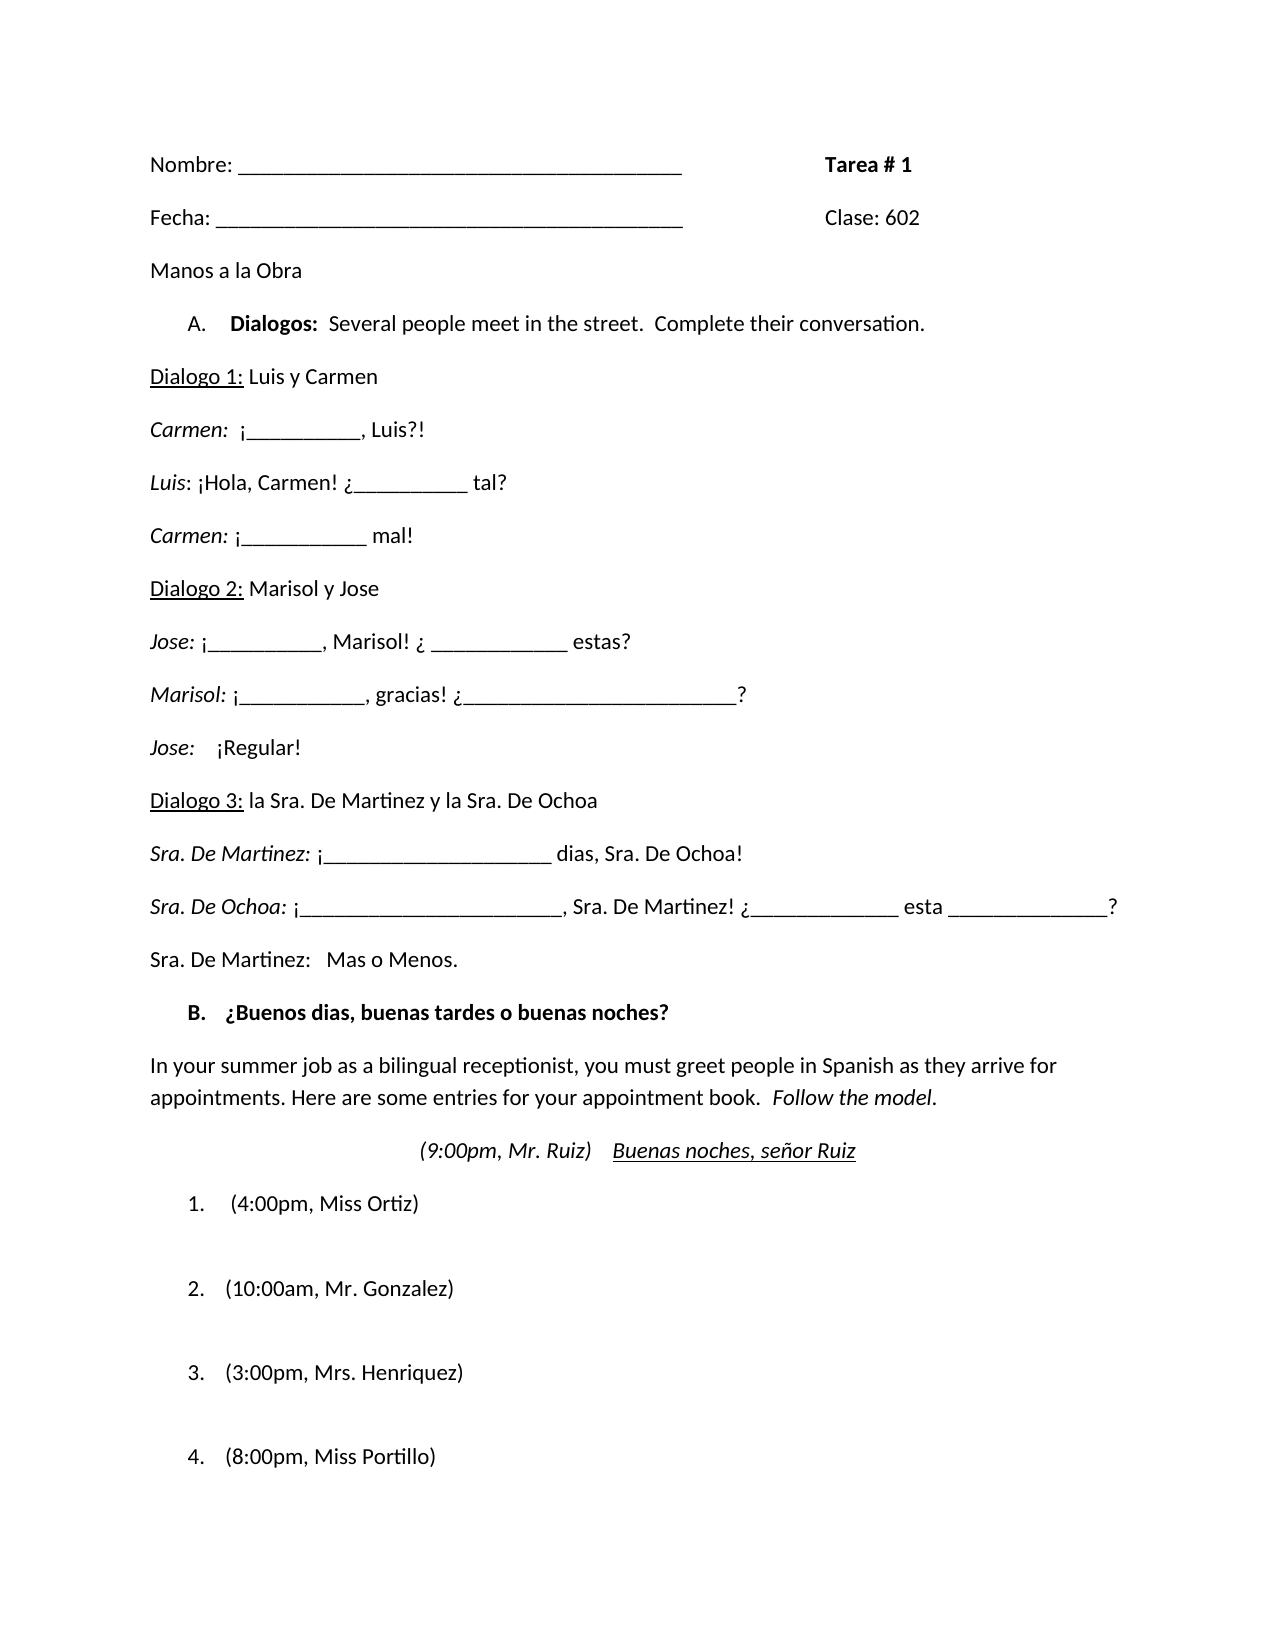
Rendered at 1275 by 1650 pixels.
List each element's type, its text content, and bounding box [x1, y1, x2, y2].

text Dialogo 3: la Sra. De Martinez y la Sra. De Ochoa [150, 786, 1125, 814]
text Dialogo 2: Marisol y Jose [150, 574, 1125, 602]
text Fecha: _________________________________________ Clase: 602 [150, 203, 1125, 231]
text Jose: ¡__________, Marisol! ¿ ____________ estas? [150, 627, 1125, 655]
text Carmen: ¡__________, Luis?! [150, 415, 1125, 443]
list (3:00pm, Mrs. Henriquez) [187, 1358, 1125, 1386]
text Sra. De Martinez: ¡____________________ dias, Sra. De Ochoa! [150, 839, 1125, 867]
text Marisol: ¡___________, gracias! ¿________________________? [150, 680, 1125, 708]
text Sra. De Martinez: Mas o Menos. [150, 945, 1125, 973]
text Jose: ¡Regular! [150, 733, 1125, 761]
text Carmen: ¡___________ mal! [150, 521, 1125, 549]
text (9:00pm, Mr. Ruiz) Buenas noches, señor Ruiz [150, 1137, 1125, 1164]
text Nombre: _______________________________________ Tarea # 1 [150, 150, 1125, 178]
list (8:00pm, Miss Portillo) [187, 1442, 1125, 1470]
text Sra. De Ochoa: ¡_______________________, Sra. De Martinez! ¿_____________ esta ______________? [150, 892, 1125, 920]
text Manos a la Obra [150, 256, 1125, 284]
list Dialogos: Several people meet in the street. Complete their conversation. [187, 309, 1125, 337]
list (10:00am, Mr. Gonzalez) [187, 1274, 1125, 1302]
text Luis: ¡Hola, Carmen! ¿__________ tal? [150, 468, 1125, 496]
list (4:00pm, Miss Ortiz) [187, 1189, 1125, 1218]
text In your summer job as a bilingual receptionist, you must greet people in Spanish as they arrive for appointments. Here are some entries for your appointment book. Follow the model. [150, 1051, 1125, 1112]
list ¿Buenos dias, buenas tardes o buenas noches? [187, 998, 1125, 1026]
text Dialogo 1: Luis y Carmen [150, 362, 1125, 390]
